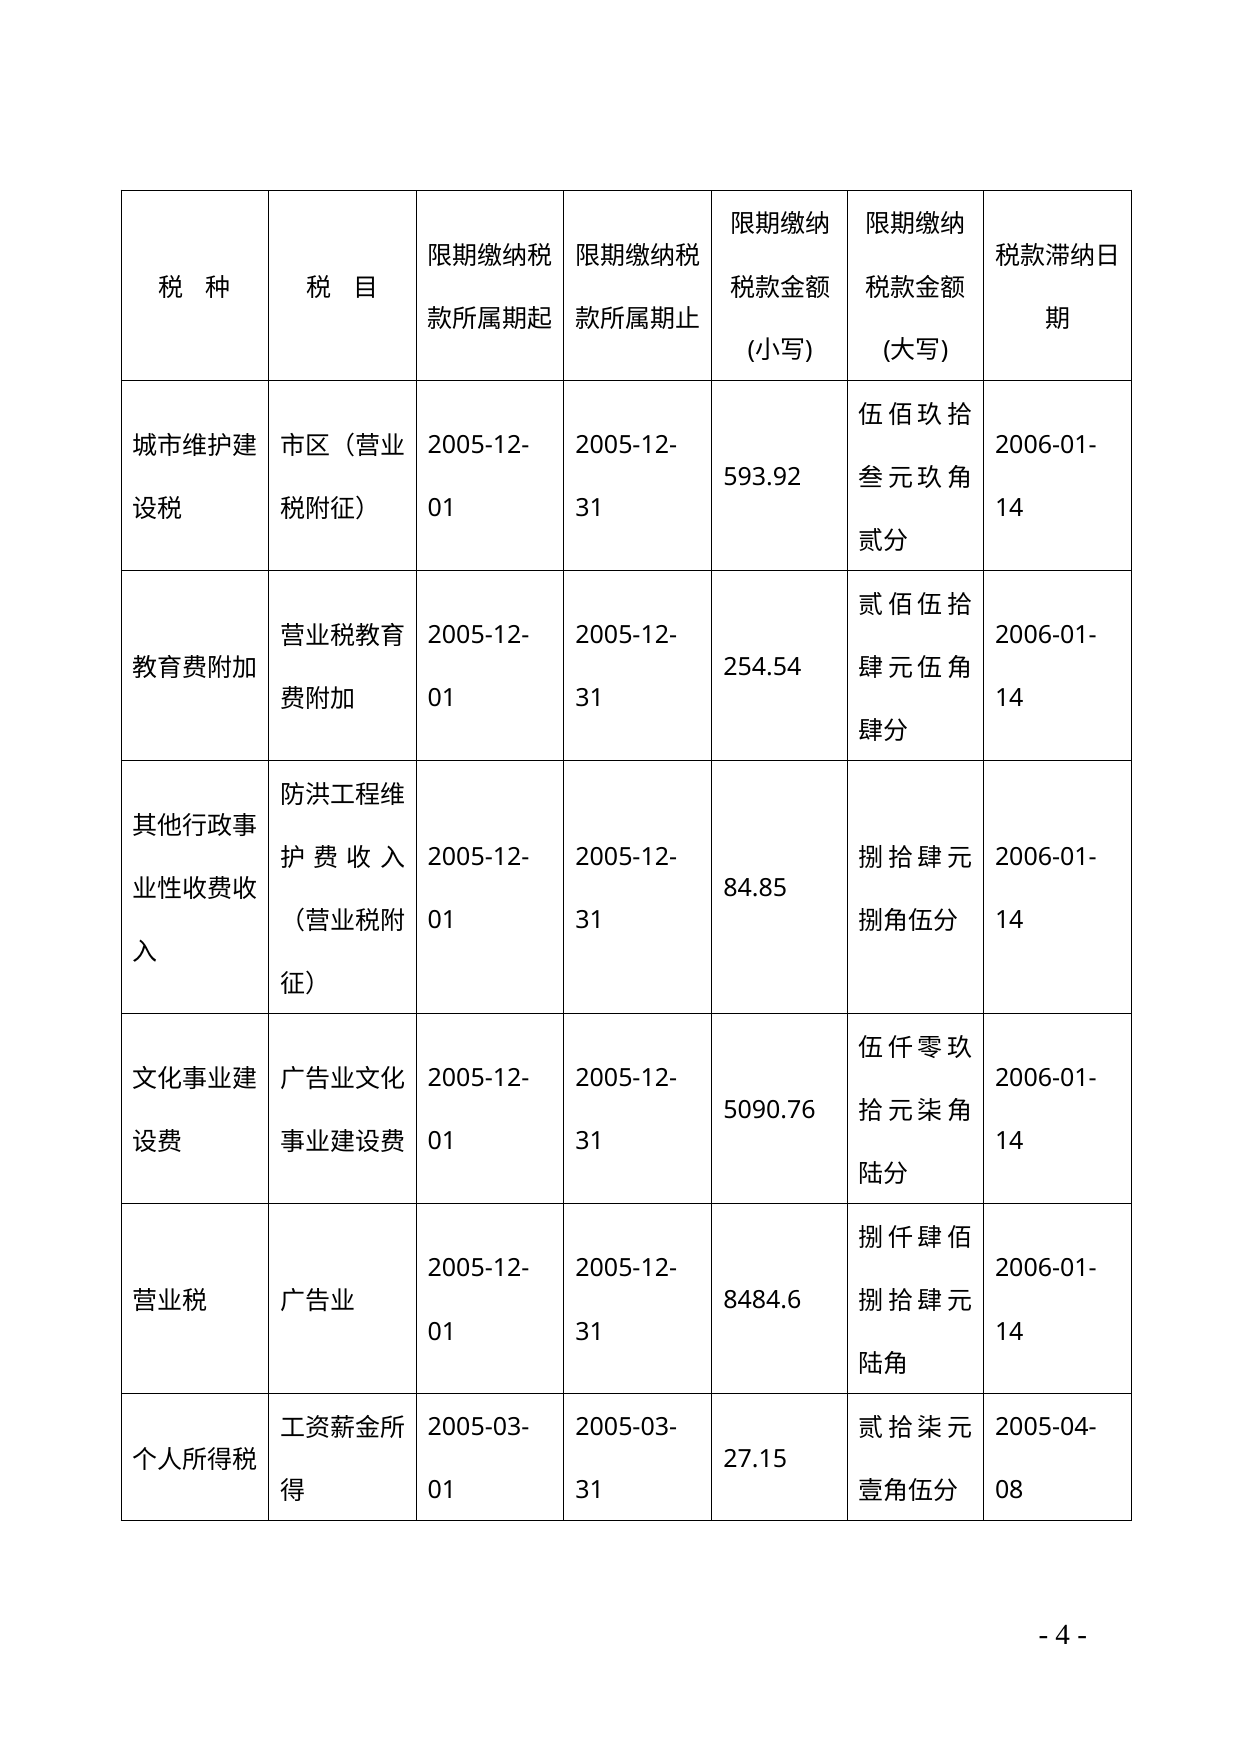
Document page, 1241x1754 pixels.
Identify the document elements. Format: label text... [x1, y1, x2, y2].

table_cell 广告业文化事业建设费 [269, 1014, 416, 1203]
table_cell 2005-12-31 [564, 761, 711, 1013]
table_header 限期缴纳税款金额(小写) [712, 191, 847, 380]
table_cell 2006-01-14 [984, 1014, 1131, 1203]
table_header 税 目 [269, 191, 416, 380]
table_header 限期缴纳税款所属期起 [417, 191, 563, 380]
table_header 限期缴纳税款金额(大写) [848, 191, 983, 380]
table_cell 2005-12-01 [417, 571, 563, 760]
table_cell 营业税教育费附加 [269, 571, 416, 760]
table_cell 防洪工程维护费收入（营业税附征） [269, 761, 416, 1013]
table_cell 2005-12-31 [564, 381, 711, 570]
table_cell 2005-12-31 [564, 1204, 711, 1393]
table_cell 营业税 [122, 1204, 268, 1393]
table_cell 27.15 [712, 1394, 847, 1520]
table_cell 广告业 [269, 1204, 416, 1393]
table_cell 个人所得税 [122, 1394, 268, 1520]
table_cell 8484.6 [712, 1204, 847, 1393]
table_cell 2005-04-08 [984, 1394, 1131, 1520]
table_cell 2005-12-01 [417, 1204, 563, 1393]
table_cell 市区（营业税附征） [269, 381, 416, 570]
table_cell 2005-12-01 [417, 381, 563, 570]
table_cell 2006-01-14 [984, 761, 1131, 1013]
table_cell 文化事业建设费 [122, 1014, 268, 1203]
table_cell 2005-03-31 [564, 1394, 711, 1520]
table_cell 2005-03-01 [417, 1394, 563, 1520]
table_cell 593.92 [712, 381, 847, 570]
table_cell 城市维护建设税 [122, 381, 268, 570]
table_cell 教育费附加 [122, 571, 268, 760]
table_cell 84.85 [712, 761, 847, 1013]
table_cell 2005-12-01 [417, 1014, 563, 1203]
table_cell 贰拾柒元壹角伍分 [848, 1394, 983, 1520]
table_cell 2006-01-14 [984, 1204, 1131, 1393]
table_header 税 种 [122, 191, 268, 380]
table_cell 2005-12-01 [417, 761, 563, 1013]
table_cell 贰佰伍拾肆元伍角肆分 [848, 571, 983, 760]
table_cell 伍仟零玖拾元柒角陆分 [848, 1014, 983, 1203]
table_header 限期缴纳税款所属期止 [564, 191, 711, 380]
table_header 税款滞纳日期 [984, 191, 1131, 380]
table_cell 2006-01-14 [984, 381, 1131, 570]
table_cell 捌仟肆佰捌拾肆元陆角 [848, 1204, 983, 1393]
table_cell 2005-12-31 [564, 1014, 711, 1203]
table_cell 伍佰玖拾叁元玖角贰分 [848, 381, 983, 570]
table_cell 254.54 [712, 571, 847, 760]
table_cell 2006-01-14 [984, 571, 1131, 760]
table_cell 5090.76 [712, 1014, 847, 1203]
table_cell 捌拾肆元捌角伍分 [848, 761, 983, 1013]
table_cell 其他行政事业性收费收入 [122, 761, 268, 1013]
table_cell 2005-12-31 [564, 571, 711, 760]
table_cell 工资薪金所得 [269, 1394, 416, 1520]
